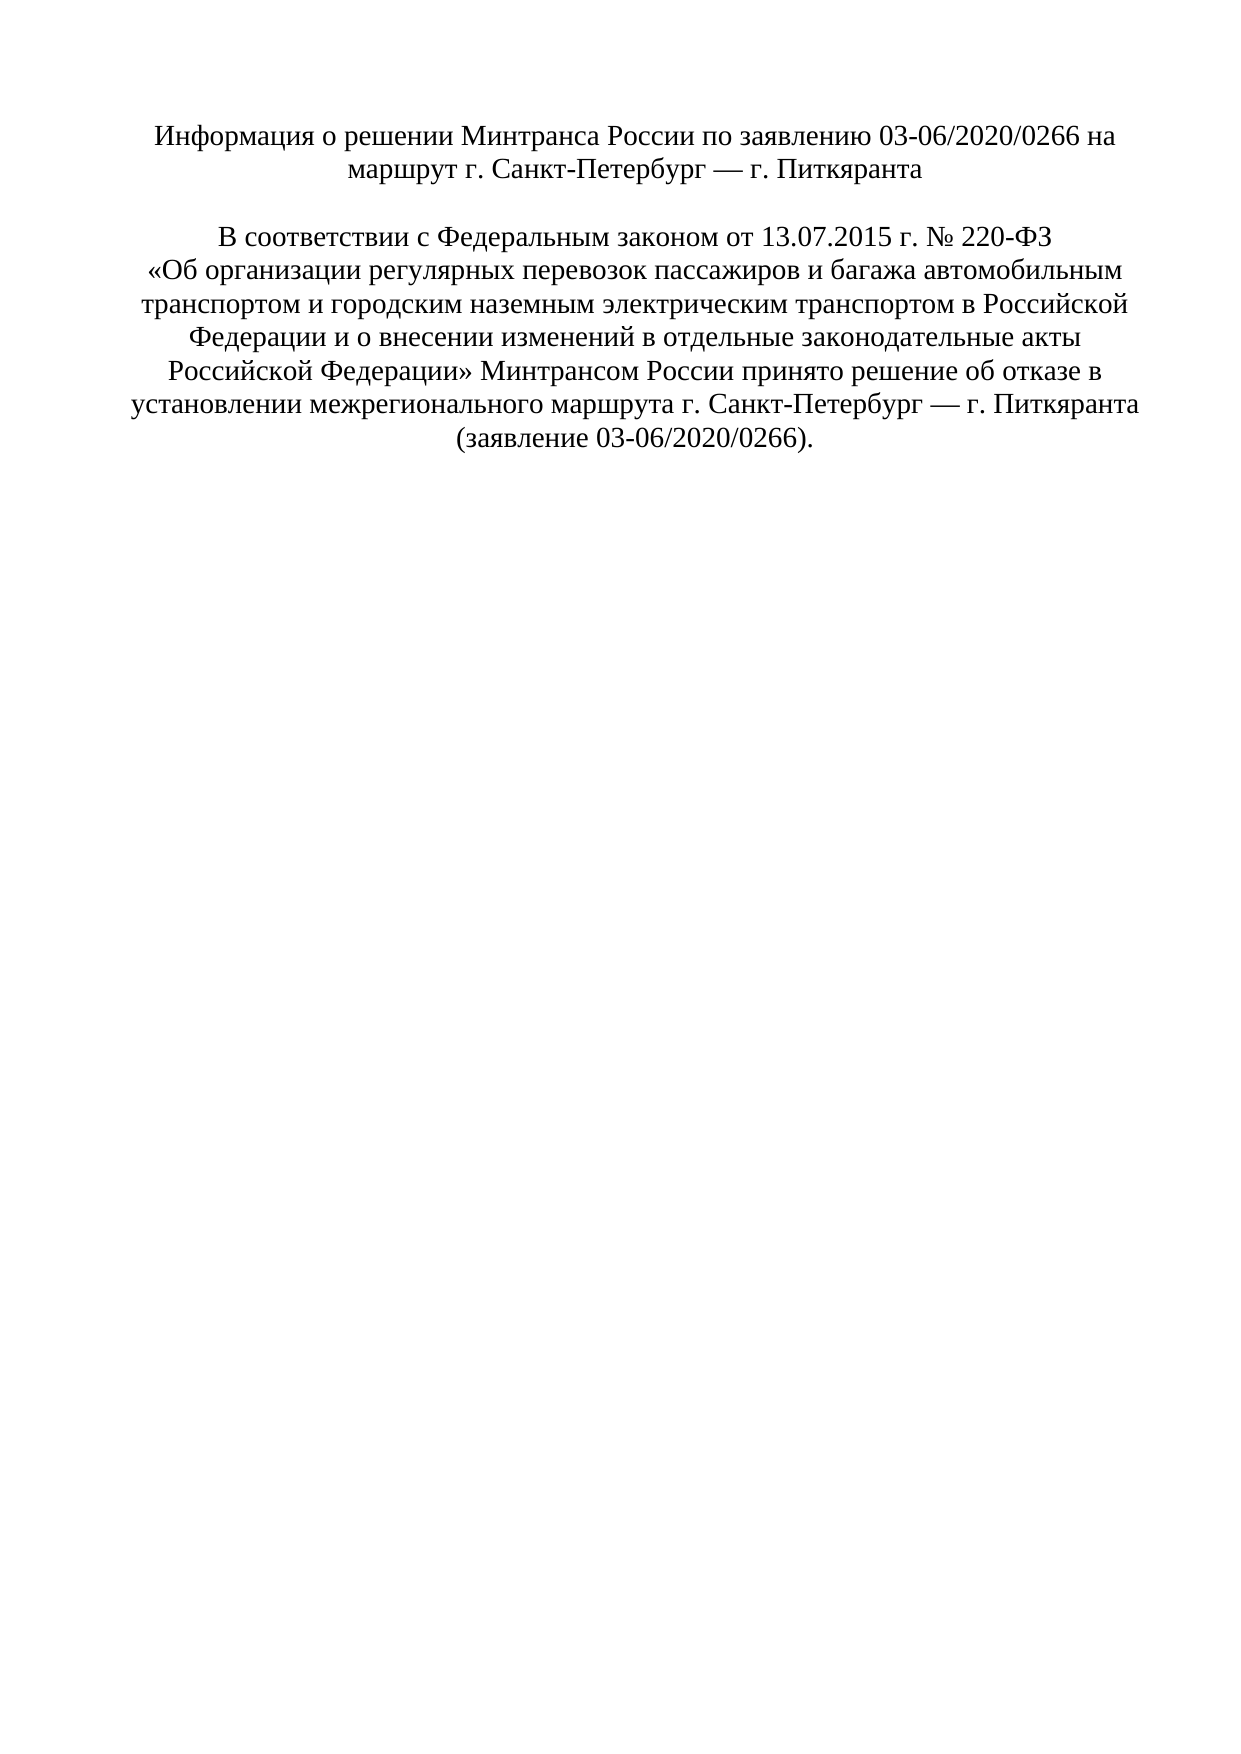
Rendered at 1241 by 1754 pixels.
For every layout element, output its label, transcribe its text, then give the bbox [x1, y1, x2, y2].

text В соответствии с Федеральным законом от 13.07.2015 г. № 220-ФЗ «Об организации регулярных перевозок пассажиров и багажа автомобильным транспортом и городским наземным электрическим транспортом в Российской Федерации и о внесении изменений в отдельные законодательные акты Российской Федерации» Минтрансом России принято решение об отказе в установлении межрегионального маршрута г. Санкт-Петербург — г. Питкяранта (заявление 03-06/2020/0266). [118, 219, 1152, 453]
text Информация о решении Минтранса России по заявлению 03-06/2020/0266 на маршрут г. Санкт-Петербург — г. Питкяранта [118, 118, 1152, 185]
